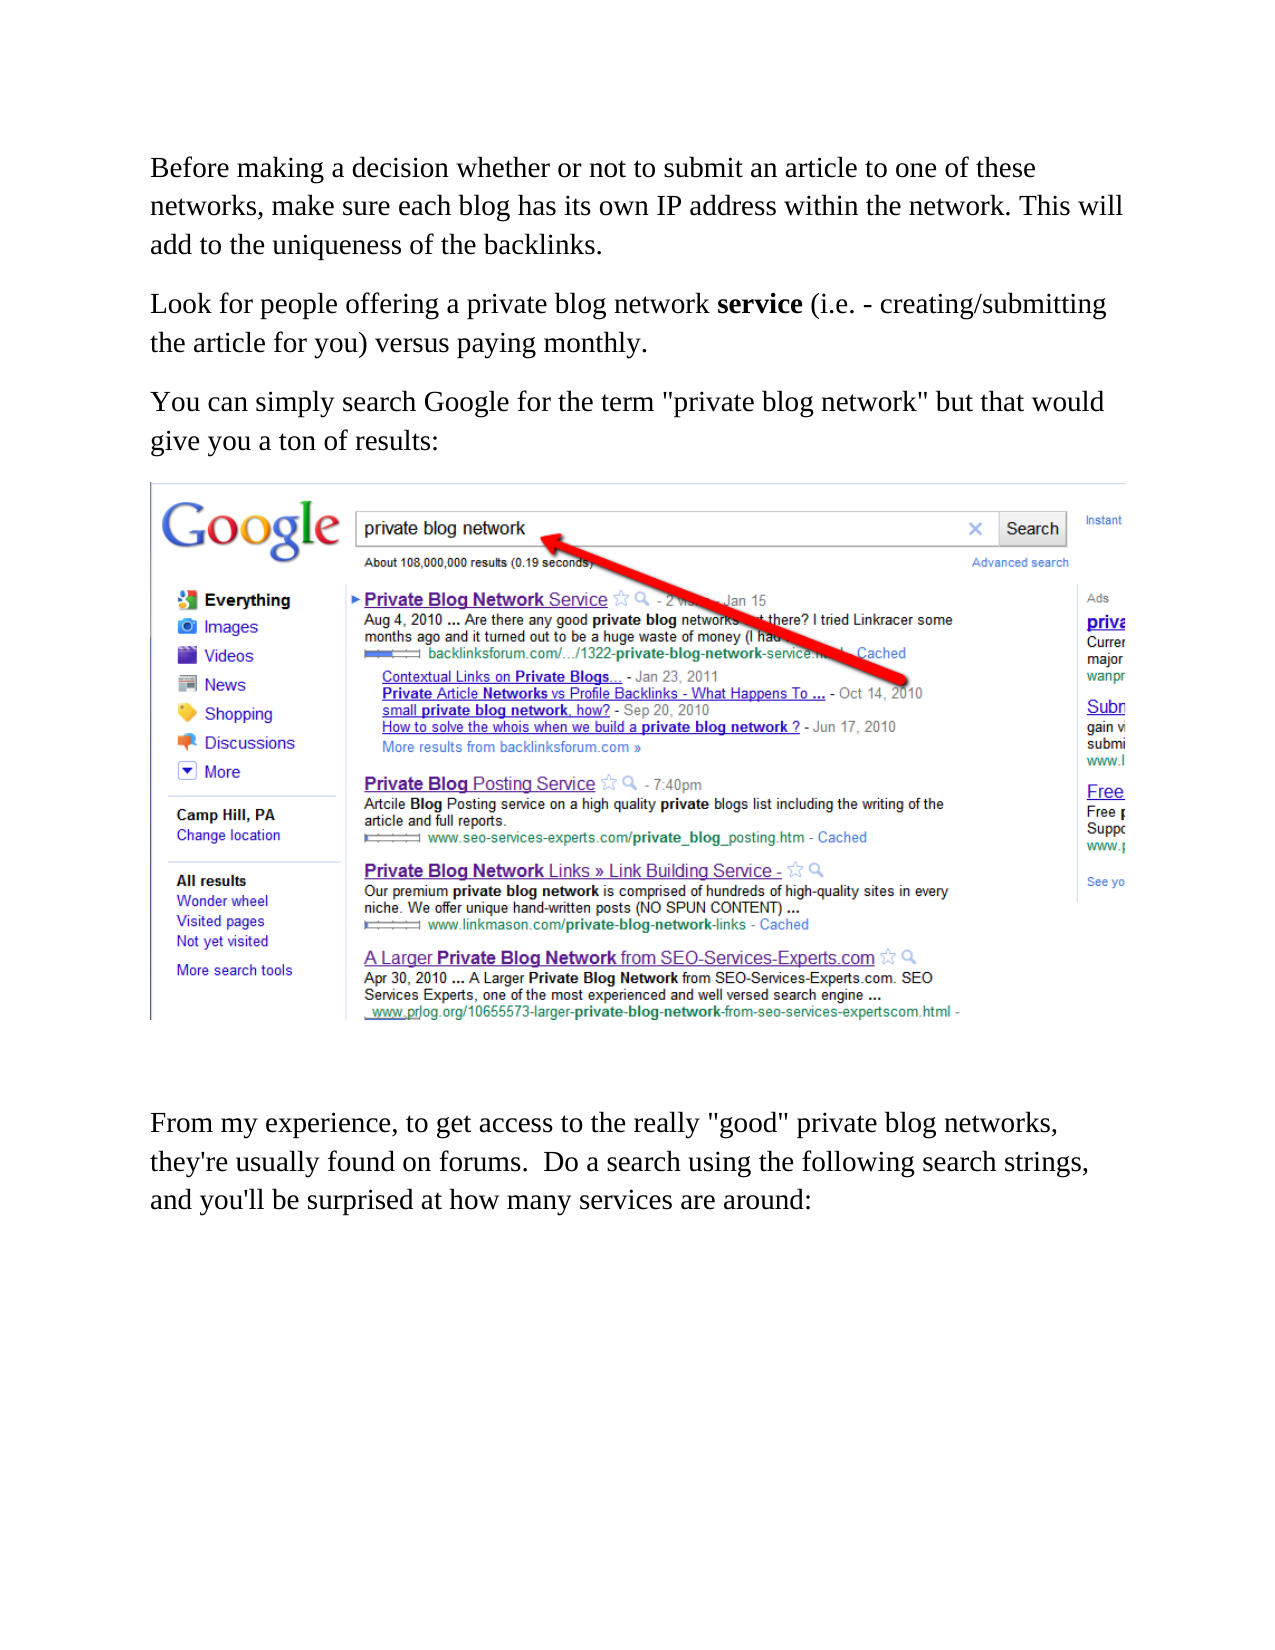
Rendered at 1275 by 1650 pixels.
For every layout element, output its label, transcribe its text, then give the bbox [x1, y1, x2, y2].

text Before making a decision whether or not to submit an article to one of these networks, make sure each blog has its own IP address within the network. This will add to the uniqueness of the backlinks. [150, 150, 1125, 261]
text From my experience, to get access to the really "good" private blog networks, they're usually found on forums. Do a search using the following search strings, and you'll be surprised at how many services are around: [150, 1105, 1125, 1216]
text Look for people offering a private blog network service (i.e. - creating/submitting the article for you) versus paying monthly. [150, 286, 1125, 358]
text You can simply search Google for the term "private blog network" but that would give you a ton of results: [150, 384, 1125, 456]
picture [150, 482, 1125, 1020]
